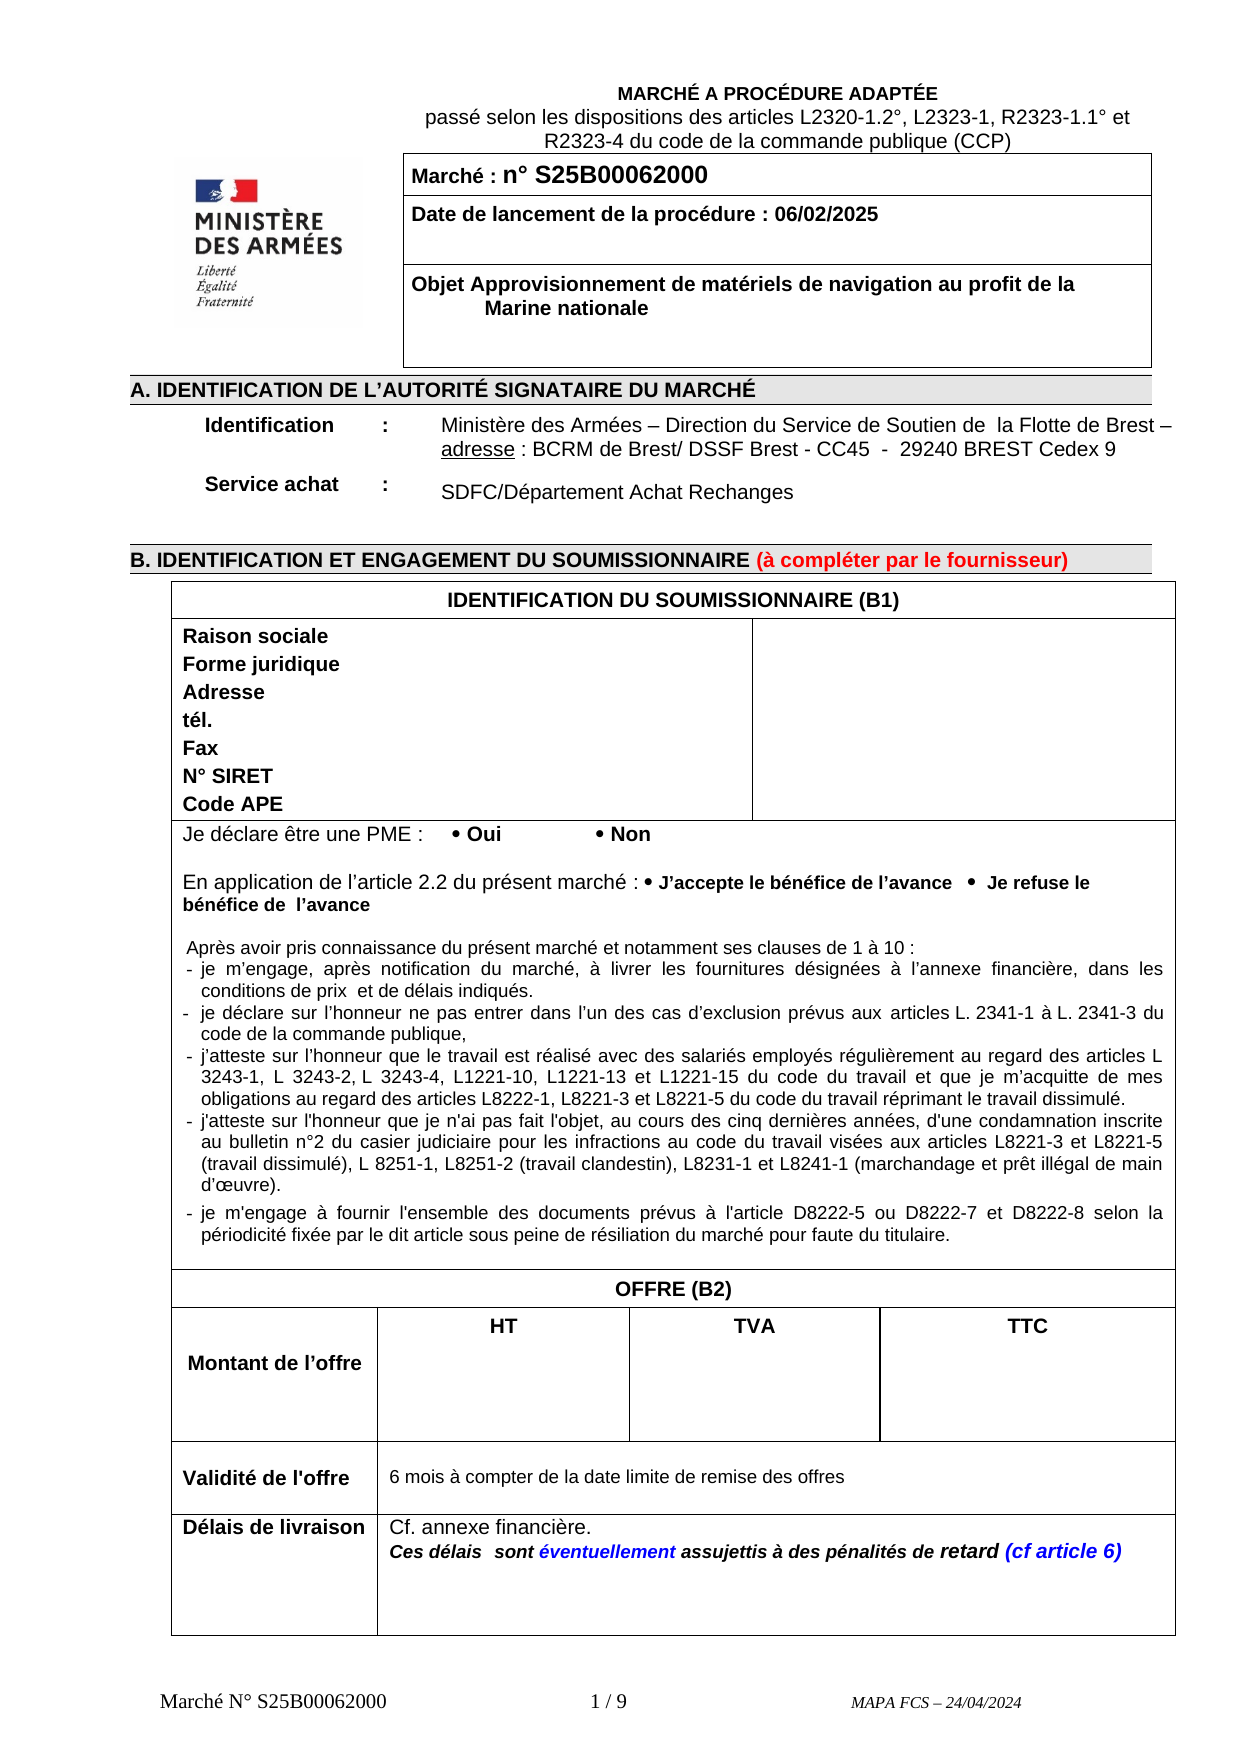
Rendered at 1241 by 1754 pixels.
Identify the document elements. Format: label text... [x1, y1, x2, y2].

table_cell TTC [881, 1308, 1175, 1441]
table_cell OFFRE (B2) [172, 1270, 1175, 1307]
table_cell Marché : n° S25B00062000 [404, 154, 1151, 195]
table_header IDENTIFICATION DU SOUMISSIONNAIRE (B1) [172, 582, 1175, 618]
table_cell Délais de livraison [172, 1515, 377, 1635]
table_cell Date de lancement de la procédure : 06/02/2025 [404, 196, 1151, 264]
table_cell TVA [630, 1308, 879, 1441]
table_cell HT [378, 1308, 629, 1441]
table_cell [753, 619, 1175, 820]
table_cell Validité de l'offre: : [172, 1442, 377, 1514]
text A. IDENTIFICATION DE L’AUTORITÉ SIGNATAIRE DU MARCHÉ [130, 376, 1152, 404]
table_cell Raison sociale Forme juridique Adresse tél. Fax N° SIRET Code APE [172, 619, 752, 820]
table_header MARCHÉ A PROCÉDURE ADAPTÉE passé selon les dispositions des articles L2320-1.2°, L2323-1, R2323-1.1° et R2323-4 du code de la commande publique (CCP) [404, 83, 1152, 153]
table_header [167, 83, 404, 367]
table_cell Je déclare être une PME : Oui Non En application de l’article 2.2 du présent marché : J’accepte le bénéfice de l’avance Je refuse le bénéfice de l’avance Après avoir pris connaissance du présent marché et notamment ses clauses de 1 à 10 : je m’engage, après notification du marché, à livrer les fournitures désignées à l’annexe financière, dans les conditions de prix et de délais indiqués. je déclare sur l’honneur ne pas entrer dans l’un des cas d’exclusion prévus aux articles L. 2341-1 à L. 2341-3 du code de la commande publique, j’atteste sur l’honneur que le travail est réalisé avec des salariés employés régulièrement au regard des articles L 3243-1, L 3243-2, L 3243-4, L1221-10, L1221-13 et L1221-15 du code du travail et que je m’acquitte de mes obligations au regard des articles L8222-1, L8221-3 et L8221-5 du code du travail réprimant le travail dissimulé. j'atteste sur l'honneur que je n'ai pas fait l'objet, au cours des cinq dernières années, d'une condamnation inscrite au bulletin n°2 du casier judiciaire pour les infractions au code du travail visées aux articles L8221-3 et L8221-5 (travail dissimulé), L 8251-1, L8251-2 (travail clandestin), L8231-1 et L8241-1 (marchandage et prêt illégal de main d’œuvre). je m'engage à fournir l'ensemble des documents prévus à l'article D8222-5 ou D8222-7 et D8222-8 selon la périodicité fixée par le dit article sous peine de résiliation du marché pour faute du titulaire. [172, 821, 1175, 1269]
table_cell 6 mois à compter de la date limite de remise des offres [378, 1442, 1175, 1514]
picture [173, 157, 364, 328]
table_cell Objet Approvisionnement de matériels de navigation au profit de la Marine nationale [404, 265, 1151, 367]
table_header [673, 411, 1175, 538]
table_cell Montant de l’offre [172, 1308, 377, 1441]
text B. IDENTIFICATION ET ENGAGEMENT DU SOUMISSIONNAIRE (à compléter par le fournisseur) [130, 545, 1152, 573]
table_header [171, 411, 673, 538]
table_cell Cf. annexe financière. Ces délais sont éventuellement assujettis à des pénalités de retard (cf article 6) [378, 1515, 1175, 1635]
